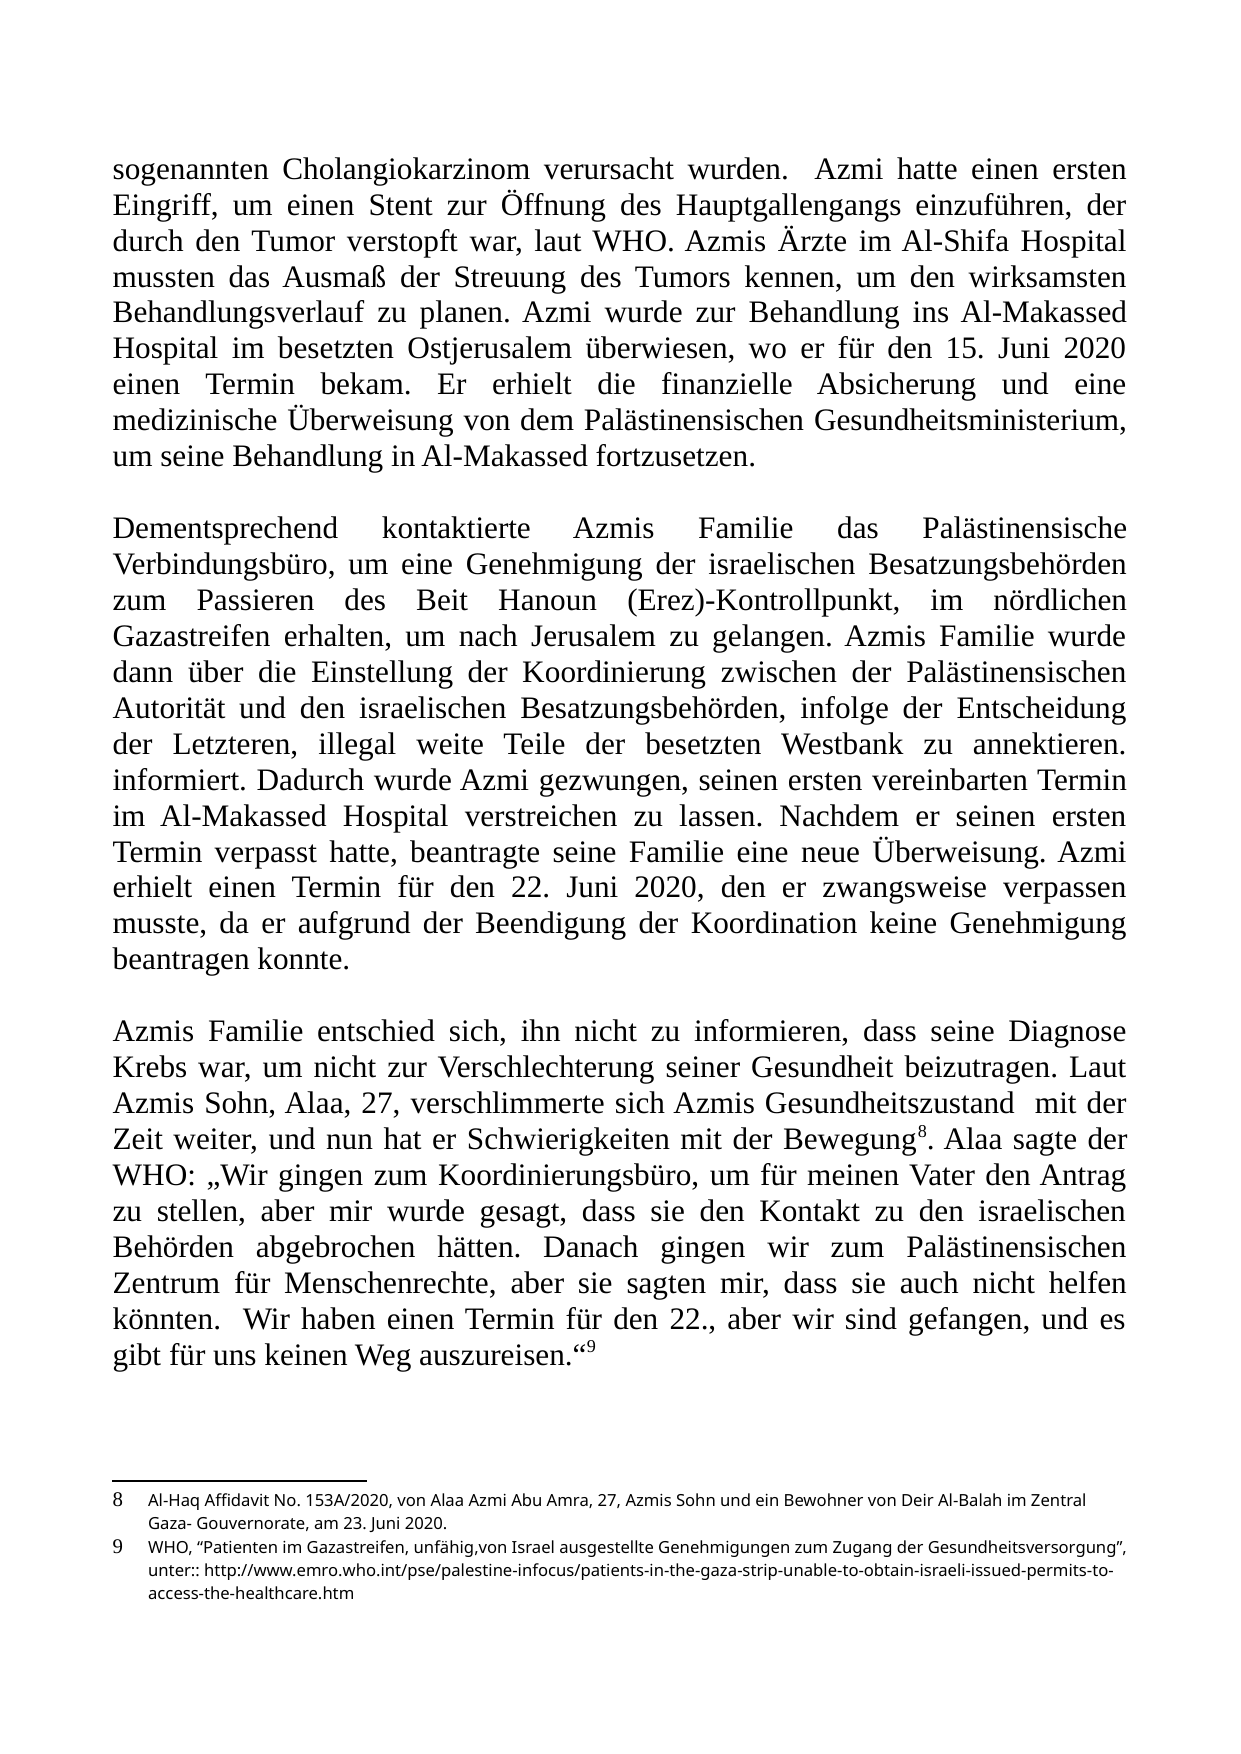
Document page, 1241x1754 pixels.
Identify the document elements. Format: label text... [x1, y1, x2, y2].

text Dementsprechend kontaktierte Azmis Familie das Palästinensische Verbindungsbüro, um eine Genehmigung der israelischen Besatzungsbehörden zum Passieren des Beit Hanoun (Erez)-Kontrollpunkt, im nördlichen Gazastreifen erhalten, um nach Jerusalem zu gelangen. Azmis Familie wurde dann über die Einstellung der Koordinierung zwischen der Palästinensischen Autorität und den israelischen Besatzungsbehörden, infolge der Entscheidung der Letzteren, illegal weite Teile der besetzten Westbank zu annektieren. informiert. Dadurch wurde Azmi gezwungen, seinen ersten vereinbarten Termin im Al-Makassed Hospital verstreichen zu lassen. Nachdem er seinen ersten Termin verpasst hatte, beantragte seine Familie eine neue Überweisung. Azmi erhielt einen Termin für den 22. Juni 2020, den er zwangsweise verpassen musste, da er aufgrund der Beendigung der Koordination keine Genehmigung beantragen konnte. [112, 509, 1128, 977]
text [112, 150, 1128, 473]
text Azmis Familie entschied sich, ihn nicht zu informieren, dass seine Diagnose Krebs war, um nicht zur Verschlechterung seiner Gesundheit beizutragen. Laut Azmis Sohn, Alaa, 27, verschlimmerte sich Azmis Gesundheitszustand mit der Zeit weiter, und nun hat er Schwierigkeiten mit der Bewegung. Alaa sagte der WHO: „Wir gingen zum Koordinierungsbüro, um für meinen Vater den Antrag zu stellen, aber mir wurde gesagt, dass sie den Kontakt zu den israelischen Behörden abgebrochen hätten. Danach gingen wir zum Palästinensischen Zentrum für Menschenrechte, aber sie sagten mir, dass sie auch nicht helfen könnten. Wir haben einen Termin für den 22., aber wir sind gefangen, und es gibt für uns keinen Weg auszureisen.“ [112, 1012, 1128, 1372]
